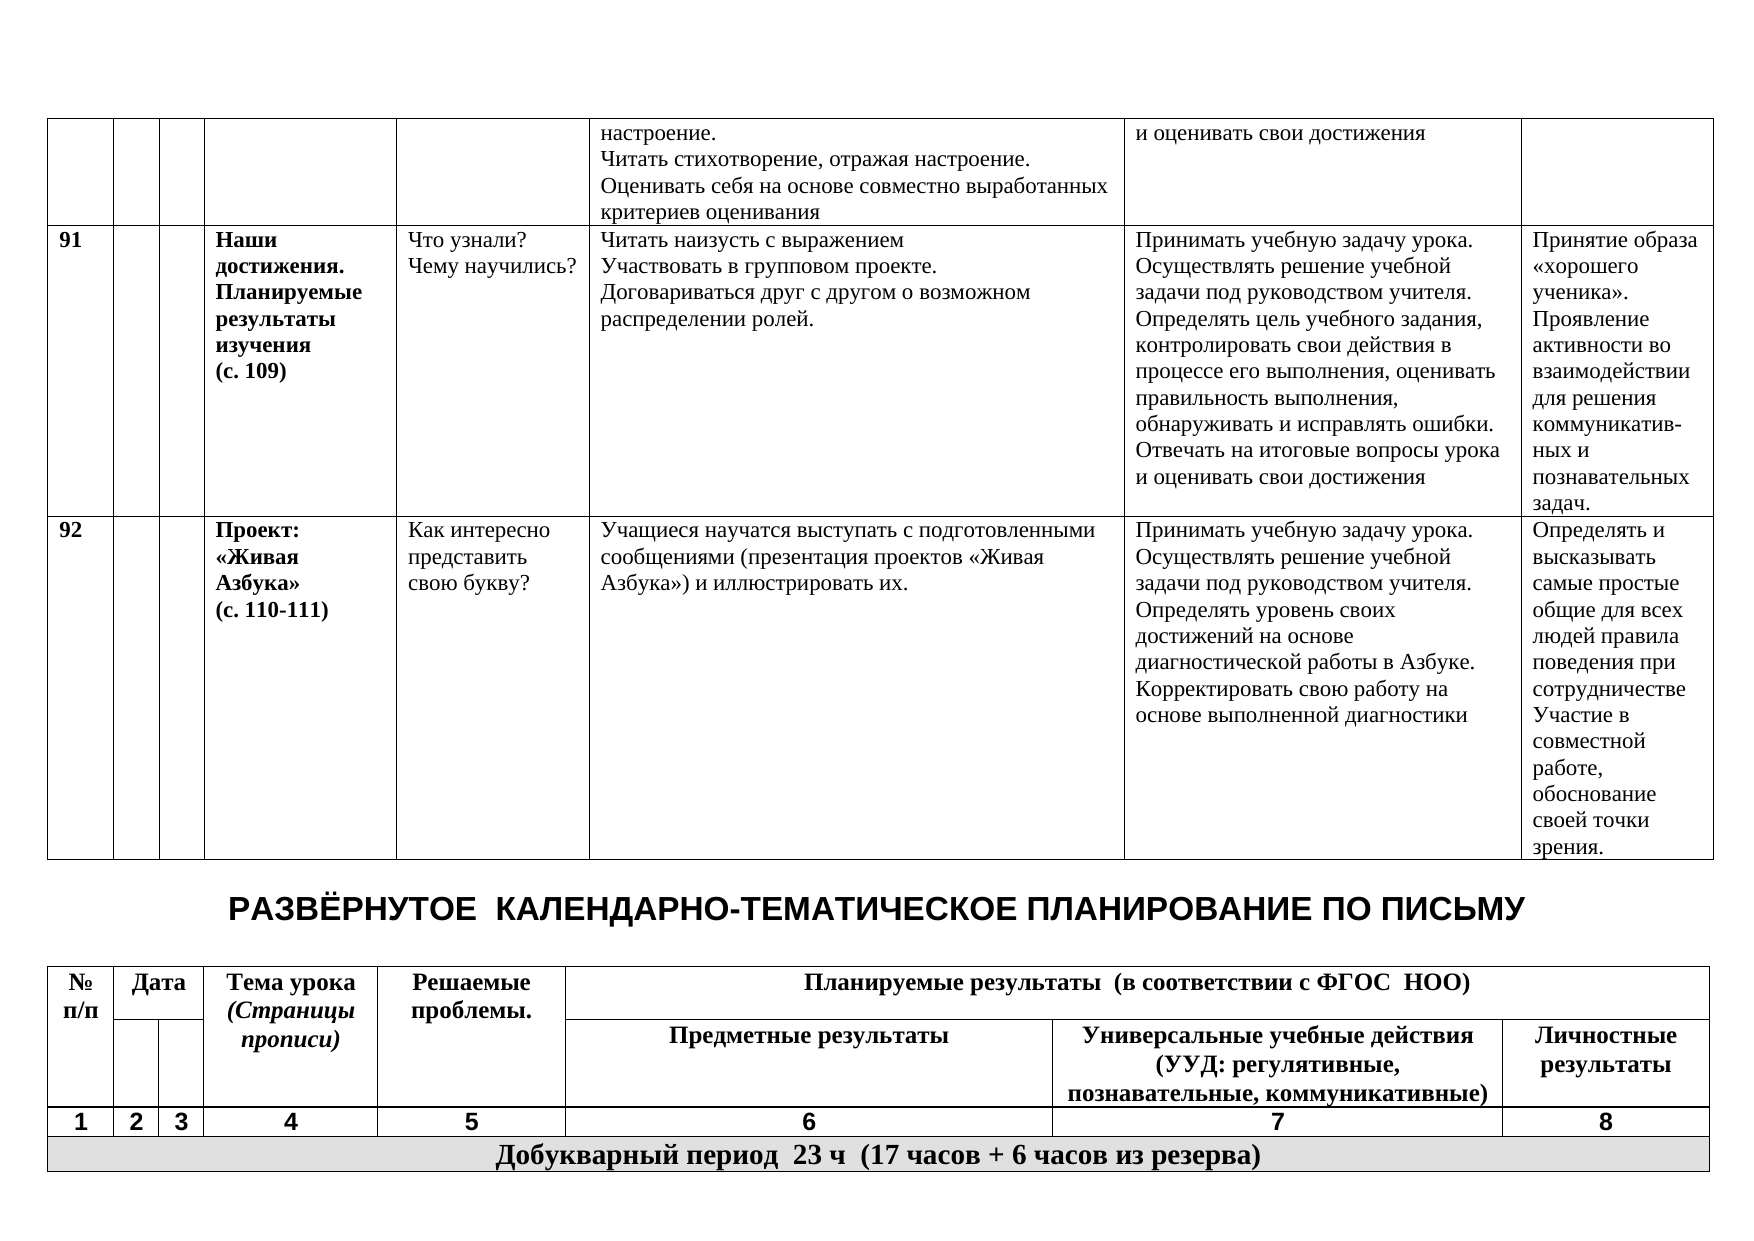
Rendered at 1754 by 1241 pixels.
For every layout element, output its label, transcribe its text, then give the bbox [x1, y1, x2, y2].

table_cell [160, 517, 204, 859]
table_cell Проект: «Живая Азбука» (с. 110-111) [205, 517, 396, 859]
table_cell [159, 1020, 203, 1106]
table_cell [114, 517, 159, 859]
table_cell 6 [566, 1108, 1052, 1136]
table_cell [160, 119, 204, 224]
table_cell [590, 119, 1124, 224]
table_cell Добукварный период 23 ч (17 часов + 6 часов из резерва) [48, 1137, 1709, 1171]
table_header Планируемые результаты (в соответствии с ФГОС НОО) [566, 967, 1709, 1019]
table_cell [1522, 119, 1713, 224]
table_cell Предметные результаты [566, 1020, 1052, 1106]
table_cell Принимать учебную задачу урока. Осуществлять решение учебной задачи под руководством учителя. Определять уровень своих достижений на основе диагностической работы в Азбуке. Корректировать свою работу на основе выполненной диагностики [1125, 517, 1521, 859]
table_cell [114, 119, 159, 224]
table_cell 4 [204, 1108, 377, 1136]
table_cell Определять и высказывать самые простые общие для всех людей правила поведения при сотрудничестве Участие в совместной работе, обоснование своей точки зрения. [1522, 517, 1713, 859]
table_cell 91 [48, 226, 113, 516]
table_cell 3 [159, 1108, 203, 1136]
text РАЗВЁРНУТОЕ Календарно-тематическое планирование по письму [59, 889, 1695, 927]
table_cell Личностные результаты [1503, 1020, 1709, 1106]
table_cell 7 [1053, 1108, 1502, 1136]
table_header Решаемые проблемы. [378, 967, 565, 1106]
table_cell Наши достижения. Планируемые результаты изучения (с. 109) [205, 226, 396, 516]
table_cell Принятие образа «хорошего ученика». Проявление активности во взаимодействии для решения коммуникатив-ных и познавательных задач. [1522, 226, 1713, 516]
table_cell [160, 226, 204, 516]
table_cell 5 [378, 1108, 565, 1136]
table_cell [205, 119, 396, 224]
table_cell [114, 1020, 158, 1106]
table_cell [1125, 119, 1521, 224]
table_cell 90 [48, 119, 113, 224]
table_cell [397, 119, 589, 224]
table_header № п/п [48, 967, 113, 1106]
table_header Тема урока (Страницы прописи) [204, 967, 377, 1106]
table_cell 2 [114, 1108, 158, 1136]
table_cell [114, 226, 159, 516]
table_cell 8 [1503, 1108, 1709, 1136]
table_cell 92 [48, 517, 113, 859]
table_cell Универсальные учебные действия (УУД: регулятивные, познавательные, коммуникативные) [1053, 1020, 1502, 1106]
table_cell Читать наизусть с выражением Участвовать в групповом проекте. Договариваться друг с другом о возможном распределении ролей. [590, 226, 1124, 516]
table_cell 1 [48, 1108, 113, 1136]
table_cell Что узнали? Чему научились? [397, 226, 589, 516]
table_cell Учащиеся научатся выступать с подготовленными сообщениями (презентация проектов «Живая Азбука») и иллюстрировать их. [590, 517, 1124, 859]
table_cell Как интересно представить свою букву? [397, 517, 589, 859]
table_header Дата [114, 967, 203, 1019]
